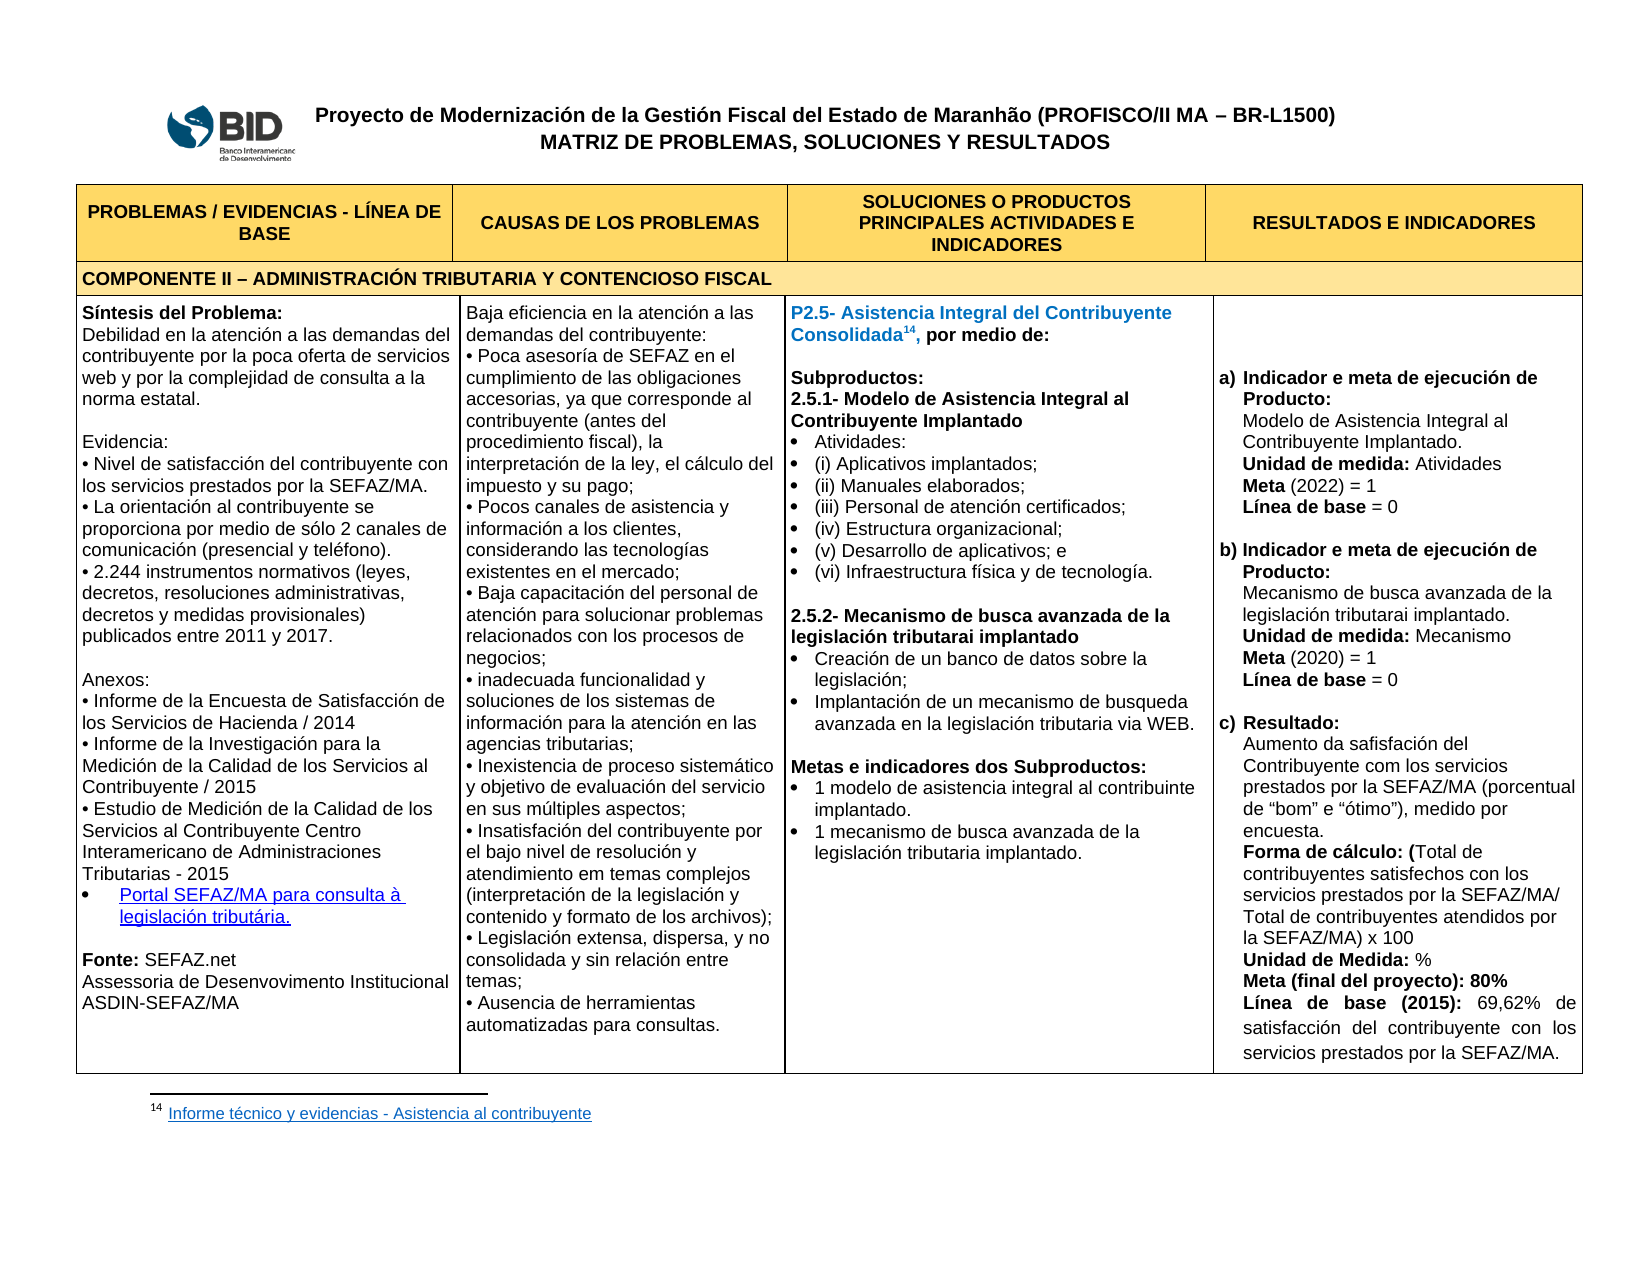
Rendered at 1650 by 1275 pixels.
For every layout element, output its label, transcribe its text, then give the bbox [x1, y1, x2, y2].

table_cell COMPONENTE II – ADMINISTRACIÓN TRIBUTARIA Y CONTENCIOSO FISCAL [77, 262, 1582, 295]
picture [167, 105, 296, 161]
table_header SOLUCIONES O PRODUCTOS PRINCIPALES ACTIVIDADES E INDICADORES [788, 185, 1205, 261]
table_header CAUSAS DE LOS PROBLEMAS [453, 185, 787, 261]
table_header RESULTADOS E INDICADORES [1206, 185, 1582, 261]
table_header PROBLEMAS / EVIDENCIAS - LÍNEA DE BASE [77, 185, 452, 261]
